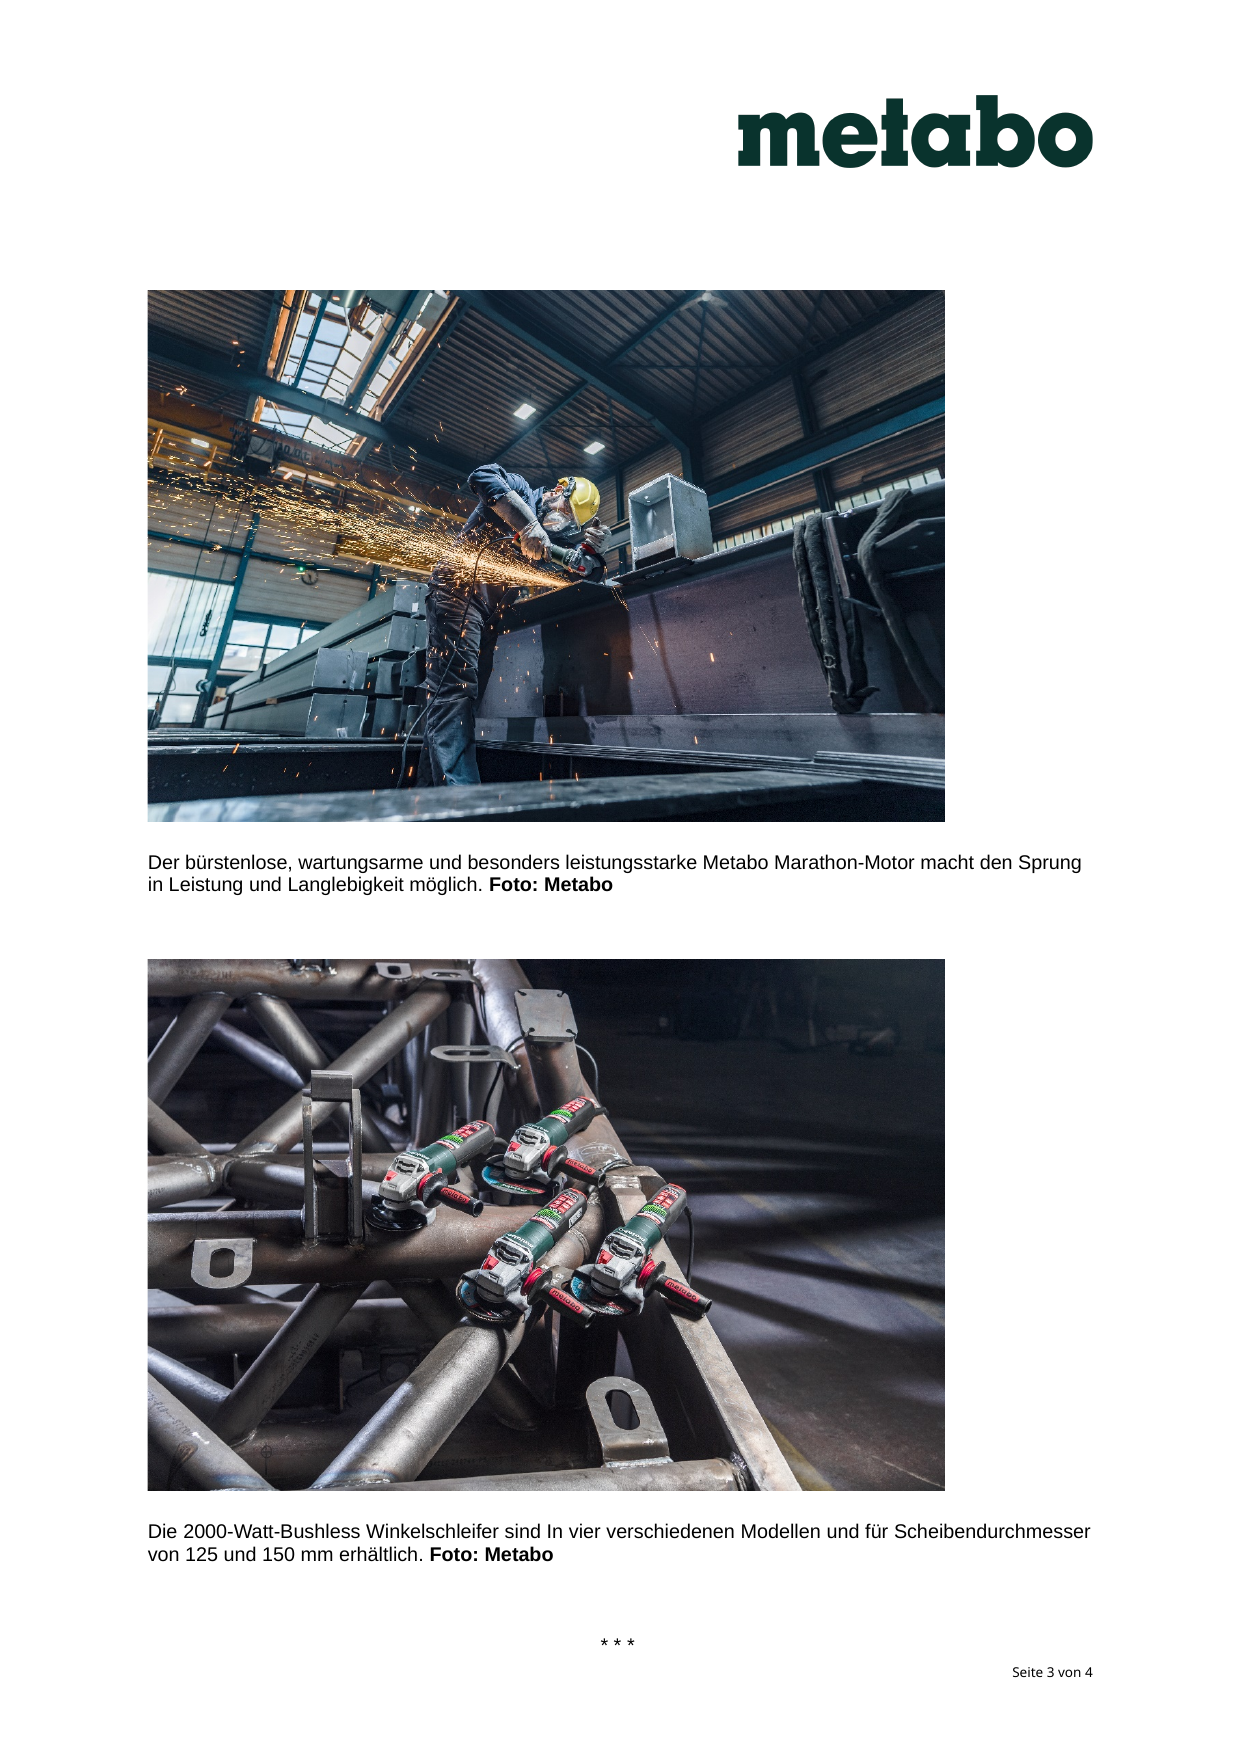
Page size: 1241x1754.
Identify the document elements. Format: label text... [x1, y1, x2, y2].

picture [147, 959, 945, 1491]
text * * * Formularbeginn [148, 1633, 1092, 1656]
picture [738, 95, 1093, 168]
picture [147, 290, 945, 822]
text Der bürstenlose, wartungsarme und besonders leistungsstarke Metabo Marathon-Motor macht den Sprung in Leistung und Langlebigkeit möglich. Foto: Metabo [148, 851, 1092, 896]
text Die 2000-Watt-Bushless Winkelschleifer sind In vier verschiedenen Modellen und für Scheibendurchmesser von 125 und 150 mm erhältlich. Foto: Metabo [148, 1520, 1092, 1565]
